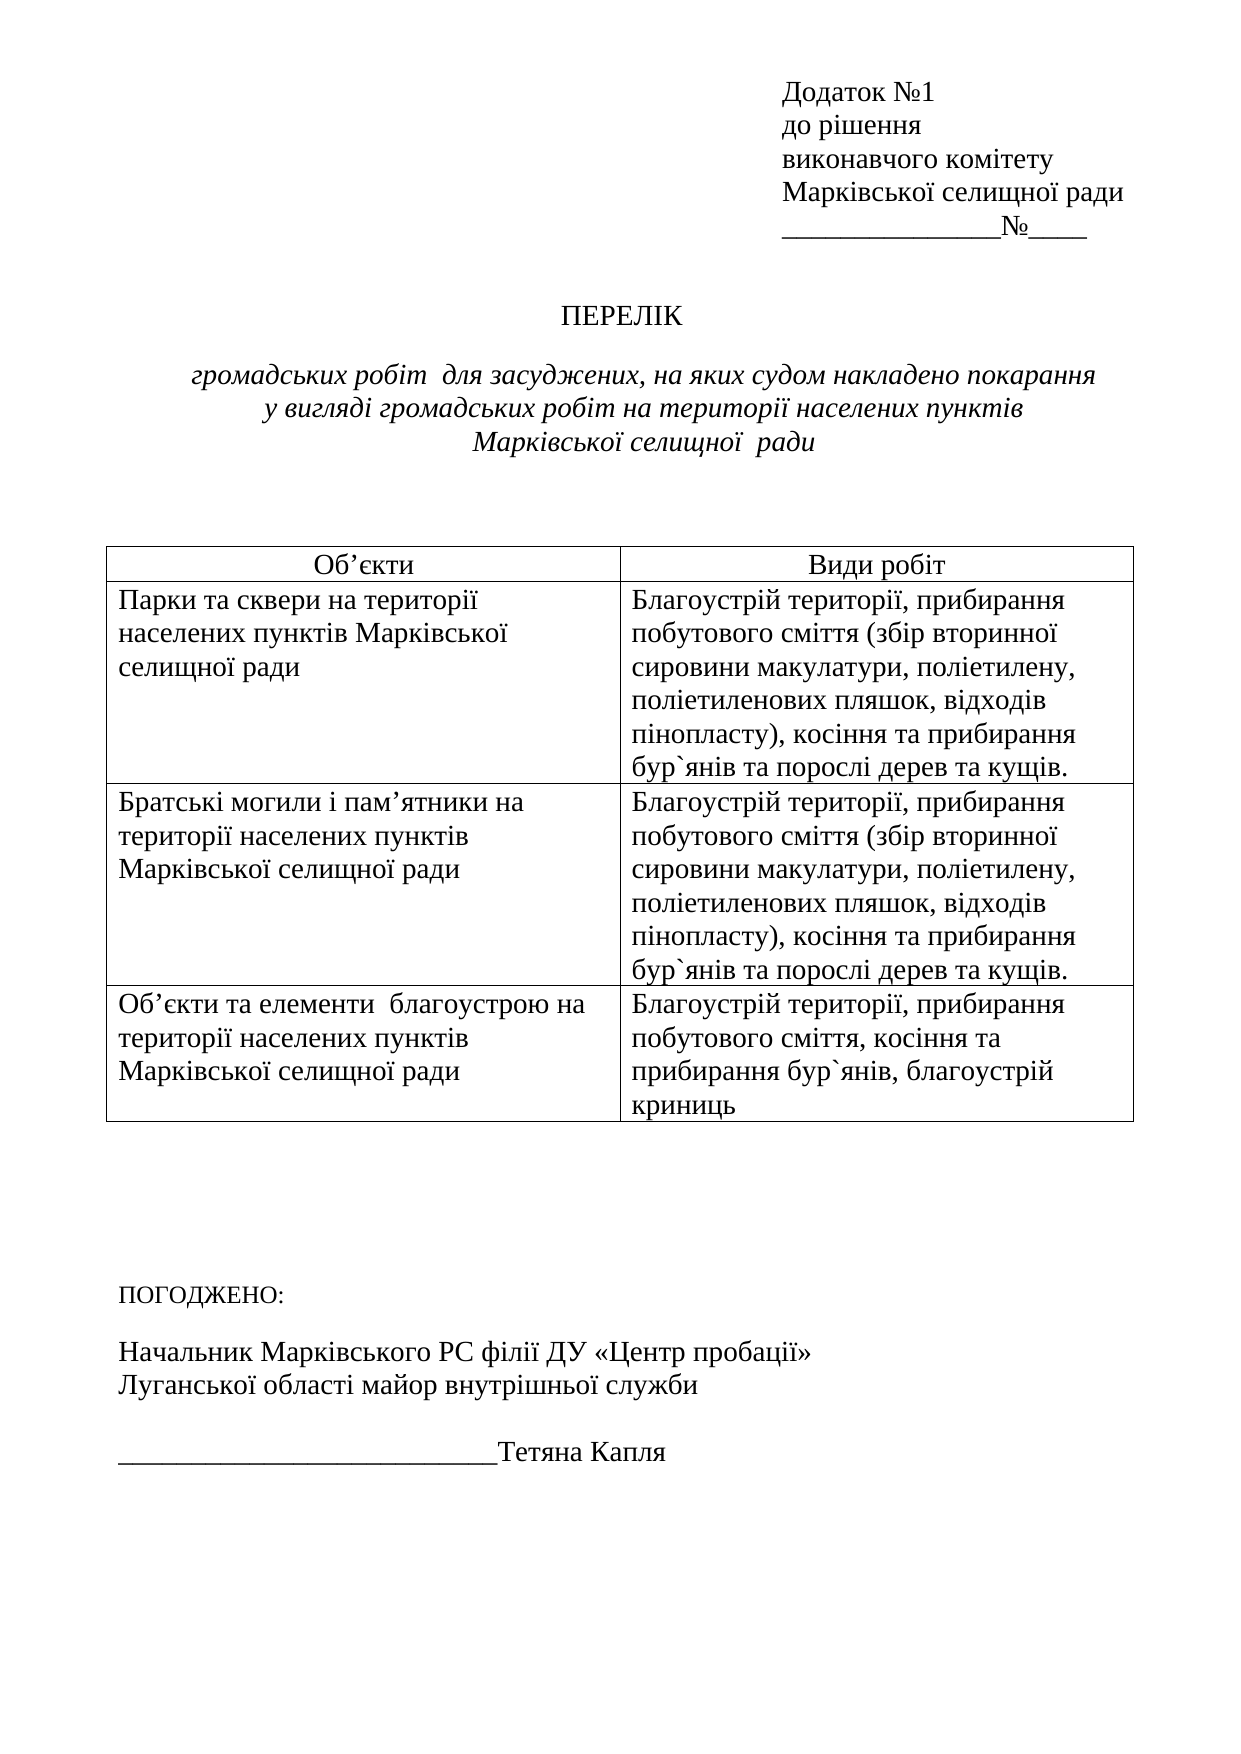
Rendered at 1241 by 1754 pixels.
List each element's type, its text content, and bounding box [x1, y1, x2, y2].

text __________________________Тетяна Капля [118, 1434, 1169, 1468]
text Начальник Марківського РС філії ДУ «Центр пробації» [118, 1334, 1169, 1367]
table_cell Благоустрій території, прибирання побутового сміття, косіння та прибирання бур`янів, благоустрій криниць [621, 986, 1133, 1121]
text Марківської селищної ради [118, 424, 1169, 458]
table_cell Благоустрій території, прибирання побутового сміття (збір вторинної сировини макулатури, поліетилену, поліетиленових пляшок, відходів пінопласту), косіння та прибирання бур`янів та порослі дерев та кущів. [621, 582, 1133, 783]
text громадських робіт для засуджених, на яких судом накладено покарання [118, 357, 1169, 391]
table_header Об’єкти [107, 547, 620, 581]
text Додаток №1 [708, 74, 1169, 107]
text ПЕРЕЛІК [118, 298, 1169, 331]
table_cell Братські могили і пам’ятники на території населених пунктів Марківської селищної ради [107, 784, 620, 985]
table_cell Об’єкти та елементи благоустрою на території населених пунктів Марківської селищної ради [107, 986, 620, 1121]
text до рішення [708, 107, 1169, 141]
text ПОГОДЖЕНО: [118, 1280, 1169, 1308]
text у вигляді громадських робіт на території населених пунктів [118, 391, 1169, 424]
text Луганської області майор внутрішньої служби [118, 1367, 1169, 1401]
text Марківської селищної ради [709, 174, 1169, 208]
table_header Види робіт [621, 547, 1133, 581]
text _______________№____ [709, 208, 1169, 242]
text виконавчого комітету [782, 141, 1169, 174]
table_cell Парки та сквери на території населених пунктів Марківської селищної ради [107, 582, 620, 783]
table_cell Благоустрій території, прибирання побутового сміття (збір вторинної сировини макулатури, поліетилену, поліетиленових пляшок, відходів пінопласту), косіння та прибирання бур`янів та порослі дерев та кущів. [621, 784, 1133, 985]
